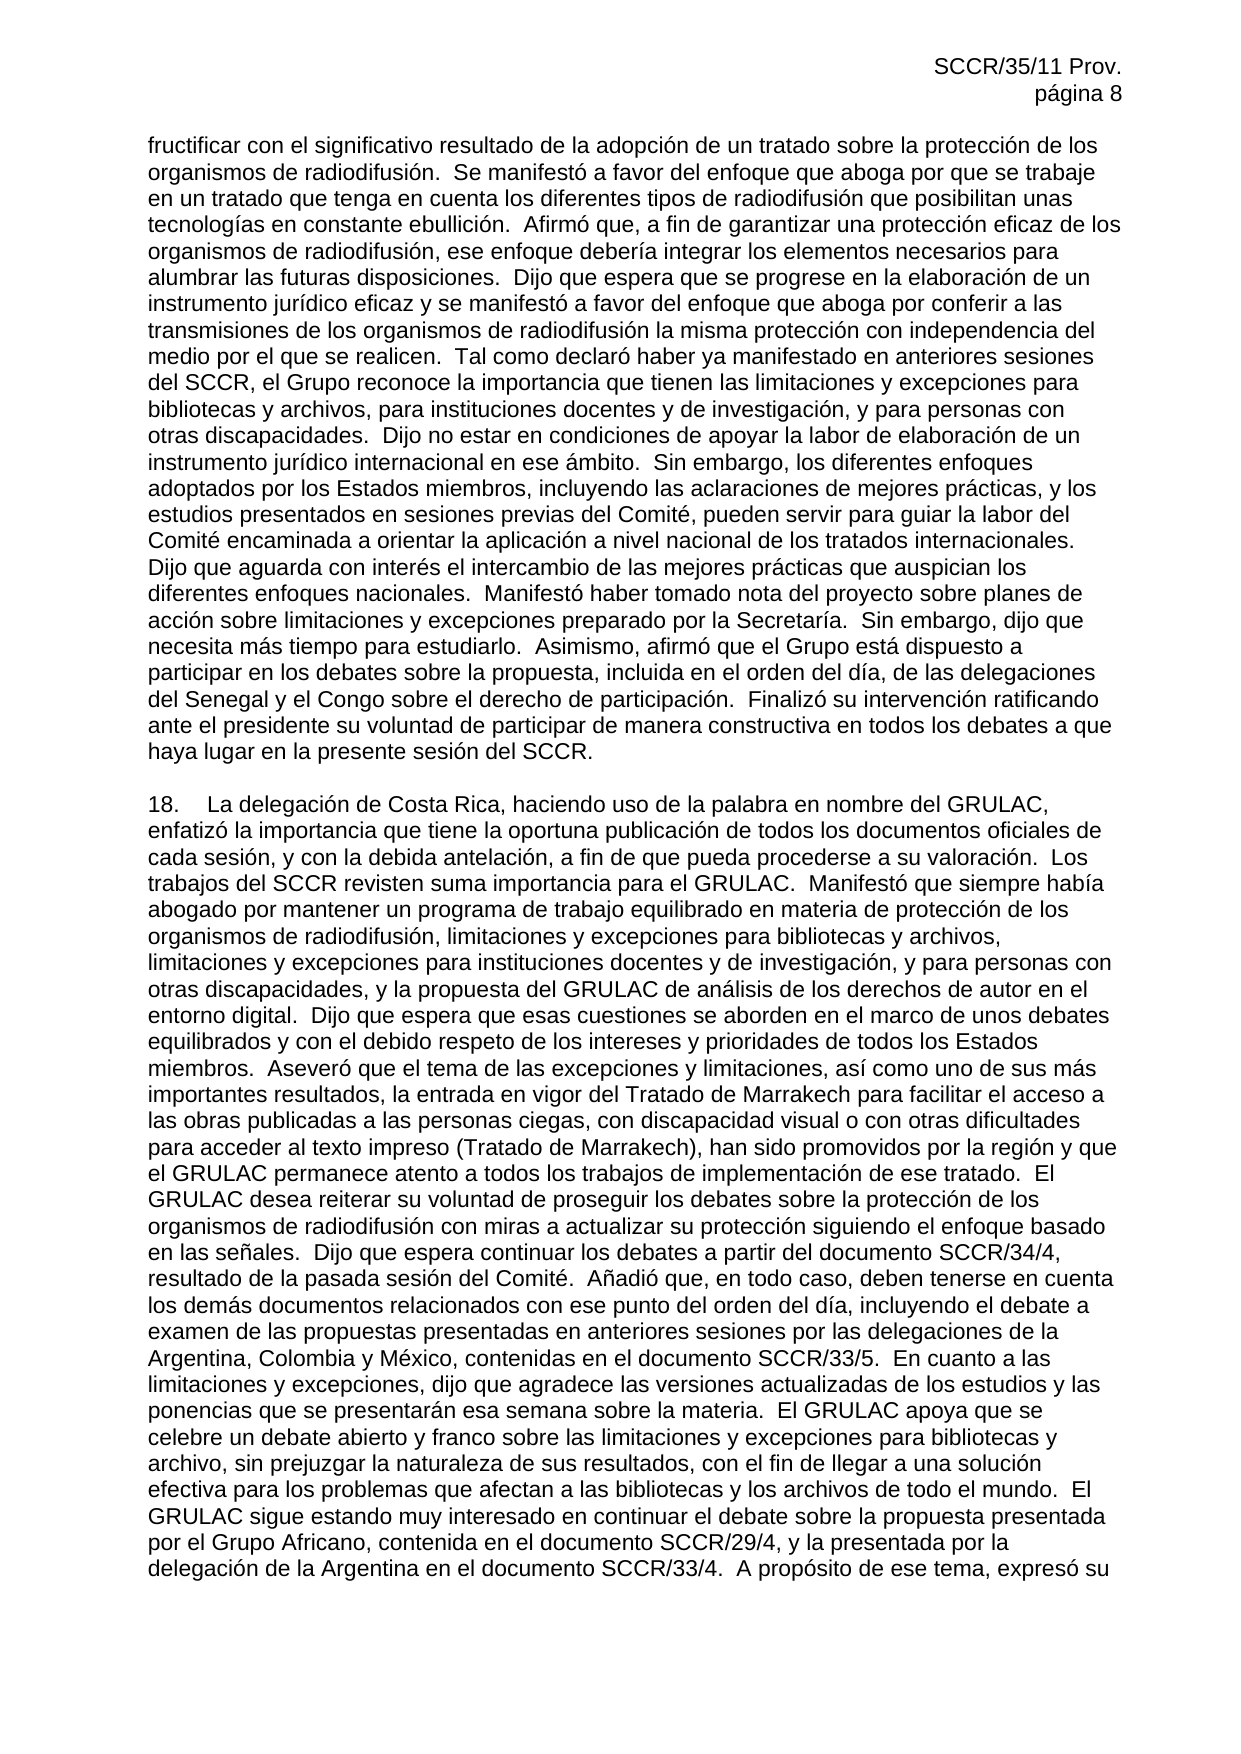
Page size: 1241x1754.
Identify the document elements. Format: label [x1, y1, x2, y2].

list [148, 132, 1122, 765]
list [148, 791, 1122, 1582]
